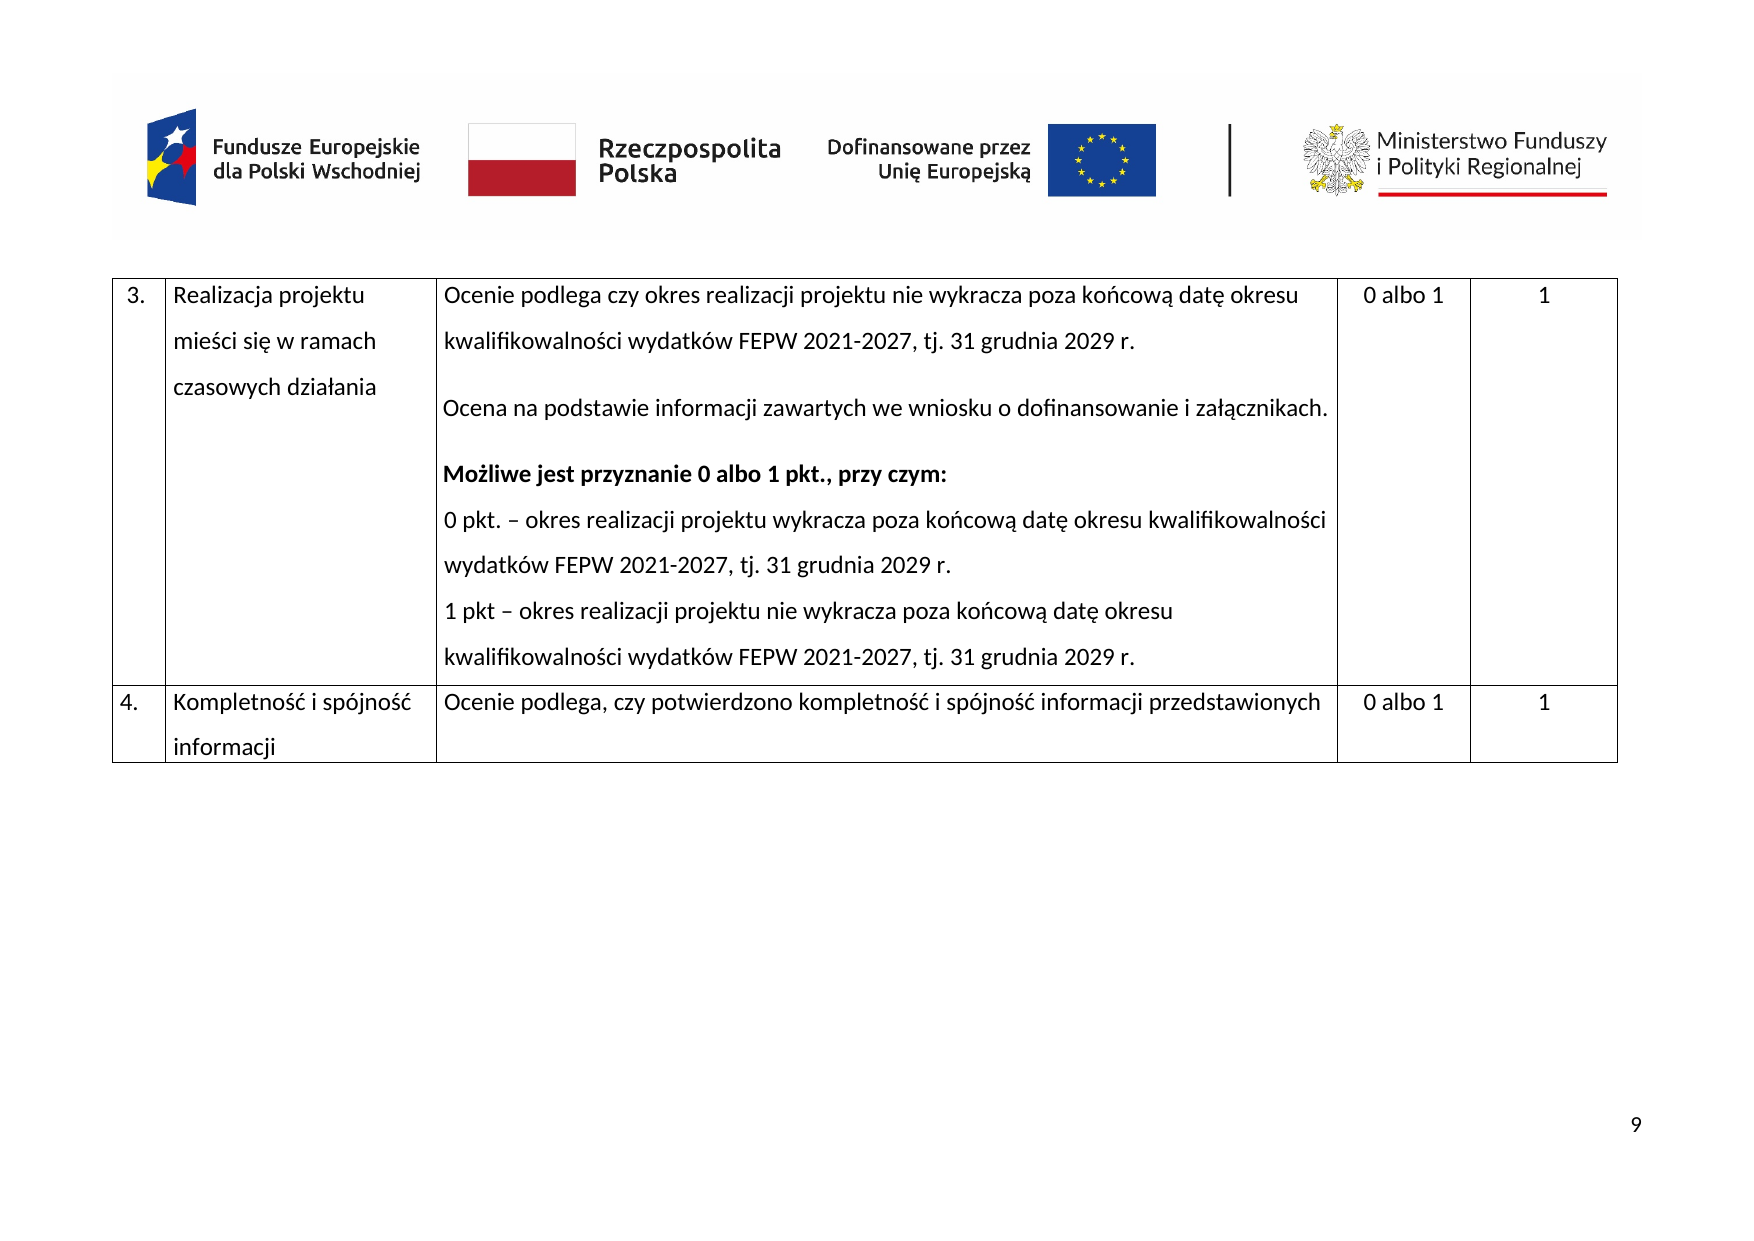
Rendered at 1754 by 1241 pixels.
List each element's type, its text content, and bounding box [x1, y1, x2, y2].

table_cell 0 albo 1 [1338, 686, 1470, 762]
table_cell 0 albo 1 [1338, 279, 1470, 685]
table_cell 1 [1471, 686, 1617, 762]
table_cell Ocenie podlega czy okres realizacji projektu nie wykracza poza końcową datę okresu kwalifikowalności wydatków FEPW 2021-2027, tj. 31 grudnia 2029 r. Ocena na podstawie informacji zawartych we wniosku o dofinansowanie i załącznikach. Możliwe jest przyznanie 0 albo 1 pkt., przy czym: 0 pkt. – okres realizacji projektu wykracza poza końcową datę okresu kwalifikowalności wydatków FEPW 2021-2027, tj. 31 grudnia 2029 r. 1 pkt – okres realizacji projektu nie wykracza poza końcową datę okresu kwalifikowalności wydatków FEPW 2021-2027, tj. 31 grudnia 2029 r. [437, 279, 1337, 685]
table_cell [113, 686, 165, 762]
picture [112, 73, 1642, 240]
table_cell [113, 279, 165, 685]
table_cell Realizacja projektu mieści się w ramach czasowych działania [166, 279, 436, 685]
table_cell Kompletność i spójność informacji przedstawionych w dokumentacji projektowej [166, 686, 436, 762]
table_cell Ocenie podlega, czy potwierdzono kompletność i spójność informacji przedstawionych w dokumentacji projektowej, tj. czy: dołączono wszystkie wymagane załączniki zgodnie z instrukcją wypełniania wniosku; załączniki do wniosku są prawidłowo przygotowane, ważne (aktualne) i zgodne z odpowiednimi polskimi oraz unijnymi przepisami; przedstawiono spójne dane oraz tożsame założenia we wniosku o dofinansowanie oraz stosownych załącznikach do wniosku. Ocena na podstawie informacji zawartych we wniosku o dofinansowanie i załącznikach. Możliwe jest przyznanie 0 albo 1 pkt., przy czym: 0 pkt. – nie potwierdzono kompletności i spójności informacji przedstawionych w dokumentacji projektowej; 1 pkt – potwierdzono kompletność i spójność informacji przedstawionych w dokumentacji projektowej. [437, 686, 1337, 762]
table_cell 1 [1471, 279, 1617, 685]
